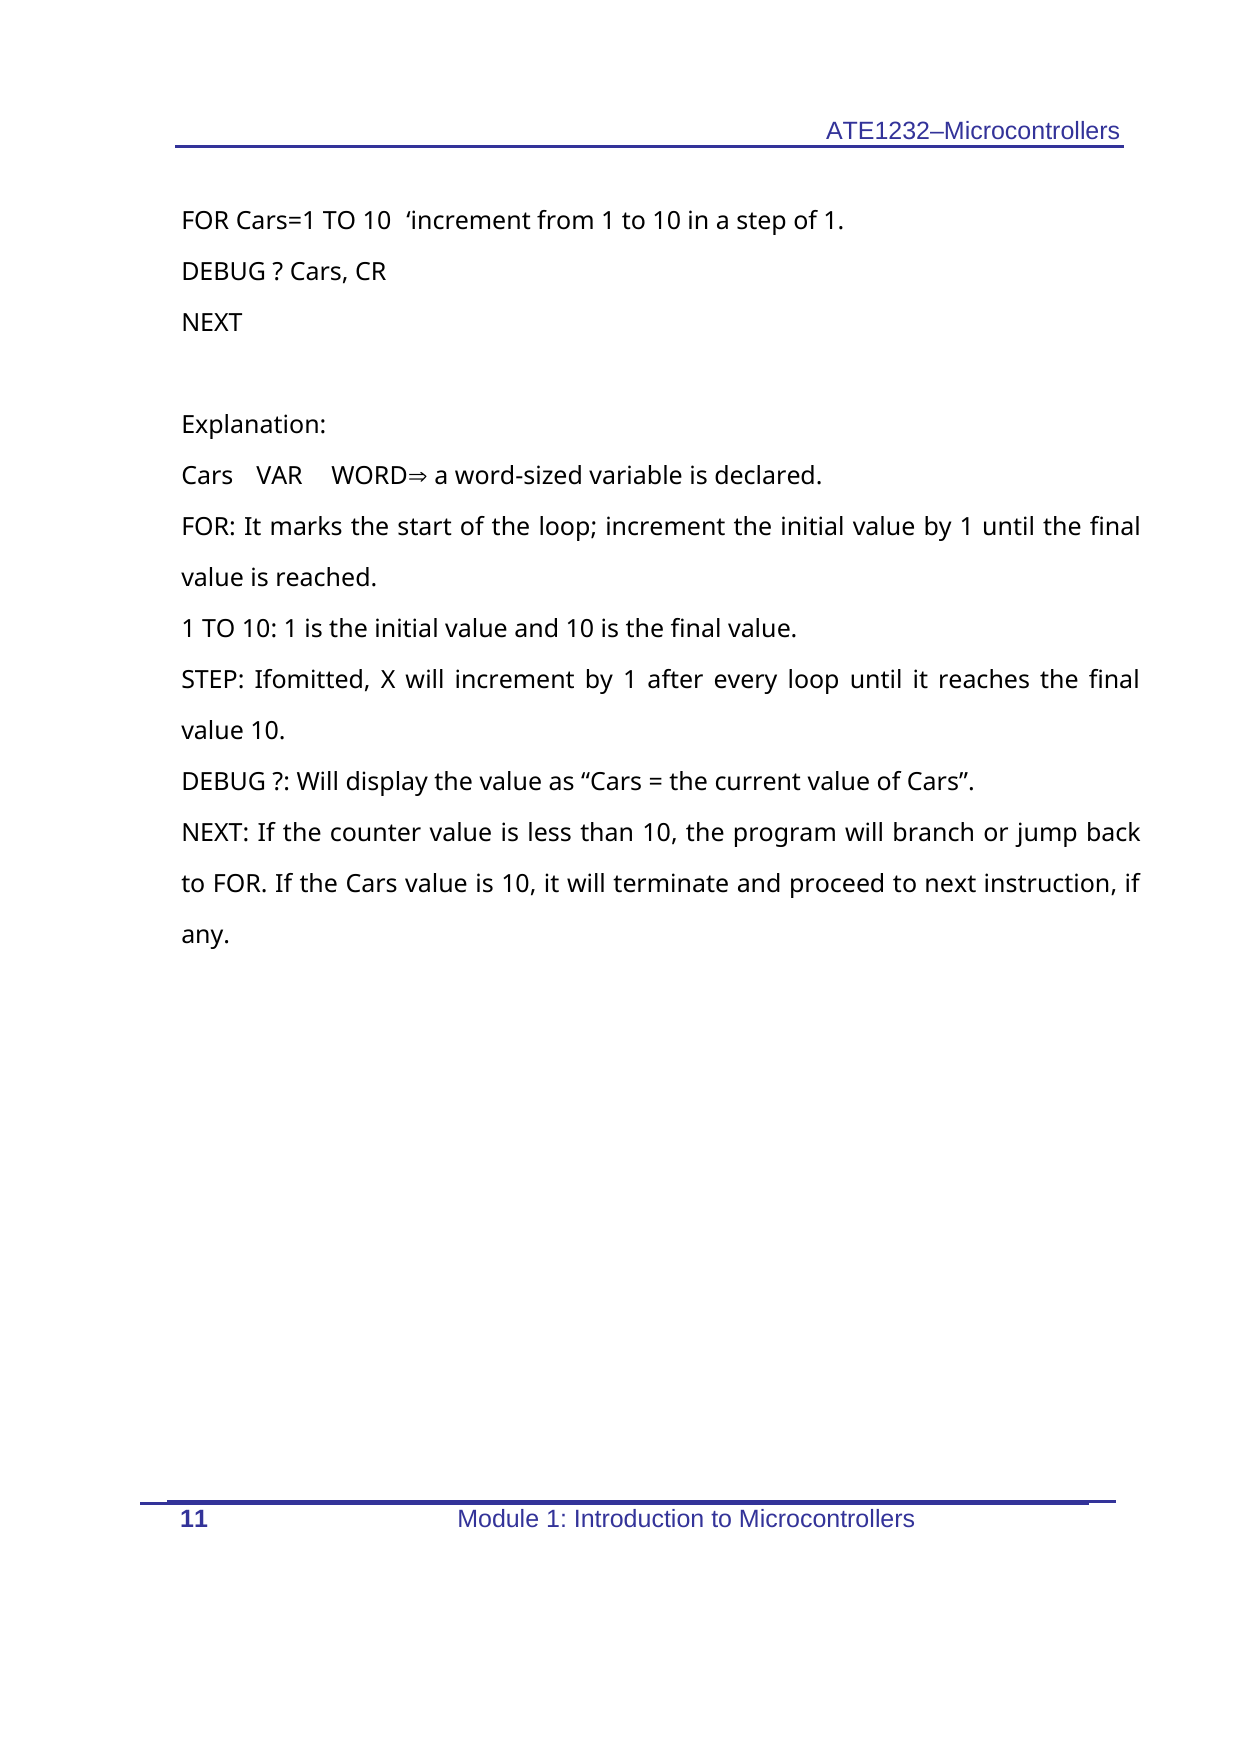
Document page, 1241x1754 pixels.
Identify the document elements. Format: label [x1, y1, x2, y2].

table_header [180, 203, 1143, 1016]
